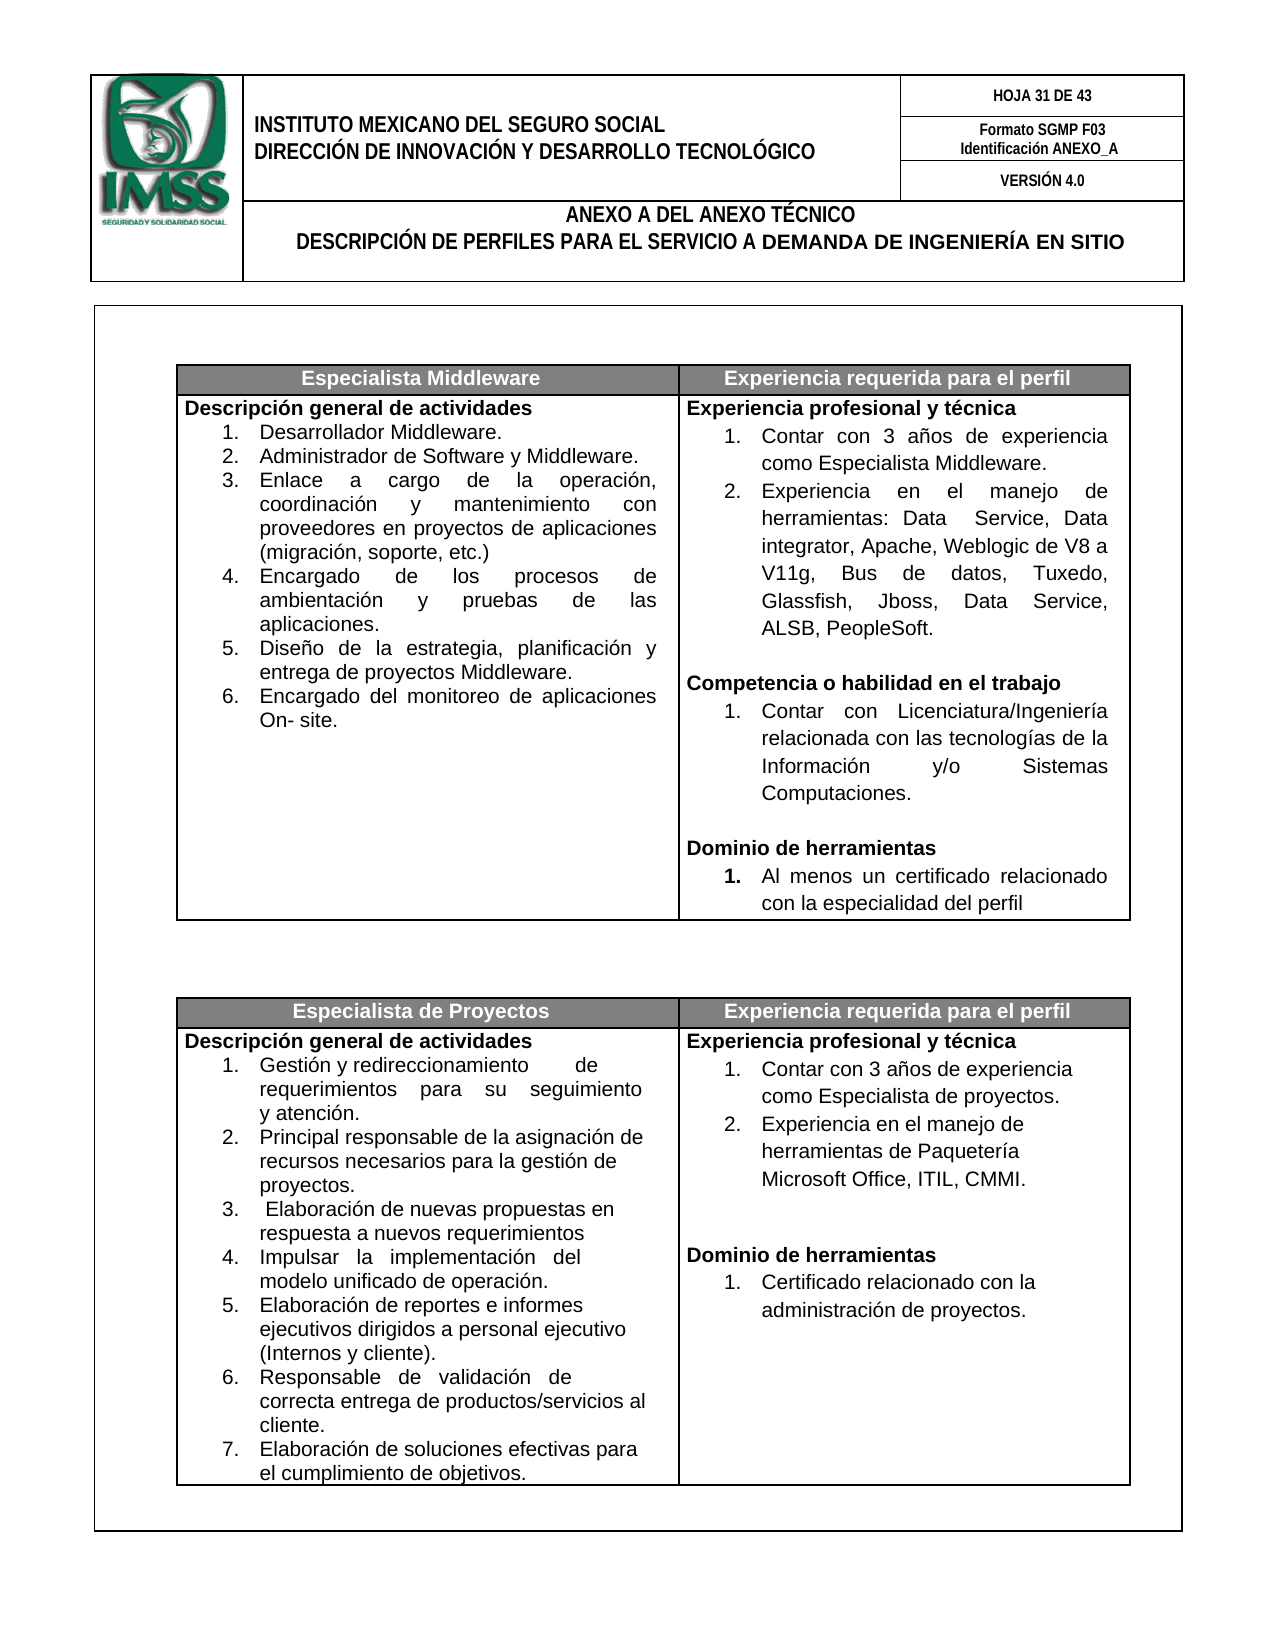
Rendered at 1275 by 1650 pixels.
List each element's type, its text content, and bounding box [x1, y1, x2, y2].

table_header Experiencia requerida para el perfil [680, 366, 1129, 394]
table_cell Experiencia profesional y técnica Contar con 3 años de experiencia como Especialista Middleware. Experiencia en el manejo de herramientas: Data Service, Data integrator, Apache, Weblogic de V8 a V11g, Bus de datos, Tuxedo, Glassfish, Jboss, Data Service, ALSB, PeopleSoft. Competencia o habilidad en el trabajo Contar con Licenciatura/Ingeniería relacionada con las tecnologías de la Información y/o Sistemas Computaciones. Dominio de herramientas Al menos un certificado relacionado con la especialidad del perfil [680, 396, 1129, 919]
picture [98, 76, 230, 225]
table_header Especialista Middleware [178, 366, 678, 394]
table_header Especialista de Proyectos [178, 999, 678, 1027]
table_header Experiencia requerida para el perfil [680, 999, 1129, 1027]
table_cell Descripción general de actividades Desarrollador Middleware. Administrador de Software y Middleware. Enlace a cargo de la operación, coordinación y mantenimiento con proveedores en proyectos de aplicaciones (migración, soporte, etc.) Encargado de los procesos de ambientación y pruebas de las aplicaciones. Diseño de la estrategia, planificación y entrega de proyectos Middleware. Encargado del monitoreo de aplicaciones On- site. [178, 396, 678, 919]
